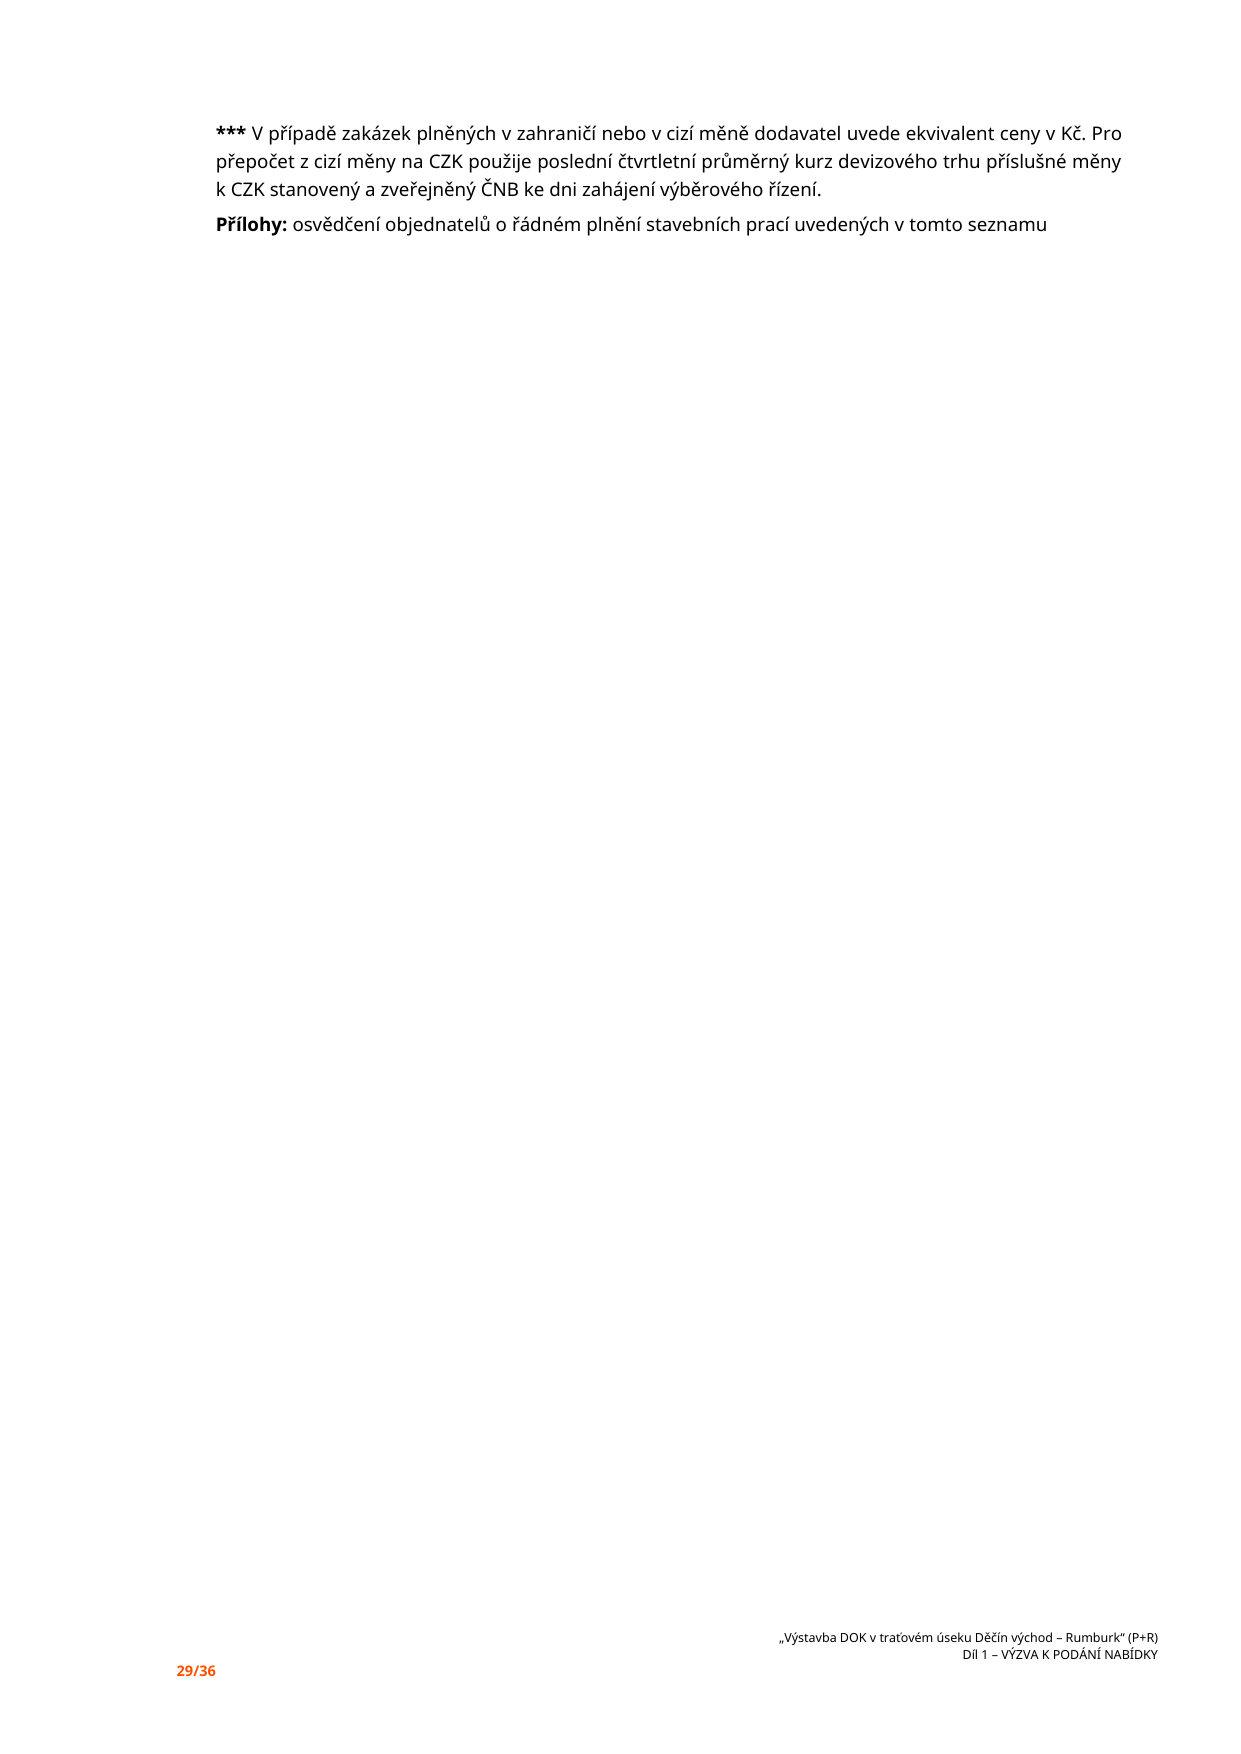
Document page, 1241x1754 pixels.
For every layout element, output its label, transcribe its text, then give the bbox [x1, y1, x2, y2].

text Přílohy: osvědčení objednatelů o řádném plnění stavebních prací uvedených v tomto seznamu [216, 211, 1122, 236]
text *** V případě zakázek plněných v zahraničí nebo v cizí měně dodavatel uvede ekvivalent ceny v Kč. Pro přepočet z cizí měny na CZK použije poslední čtvrtletní průměrný kurz devizového trhu příslušné měny k CZK stanovený a zveřejněný ČNB ke dni zahájení výběrového řízení. [216, 121, 1122, 202]
